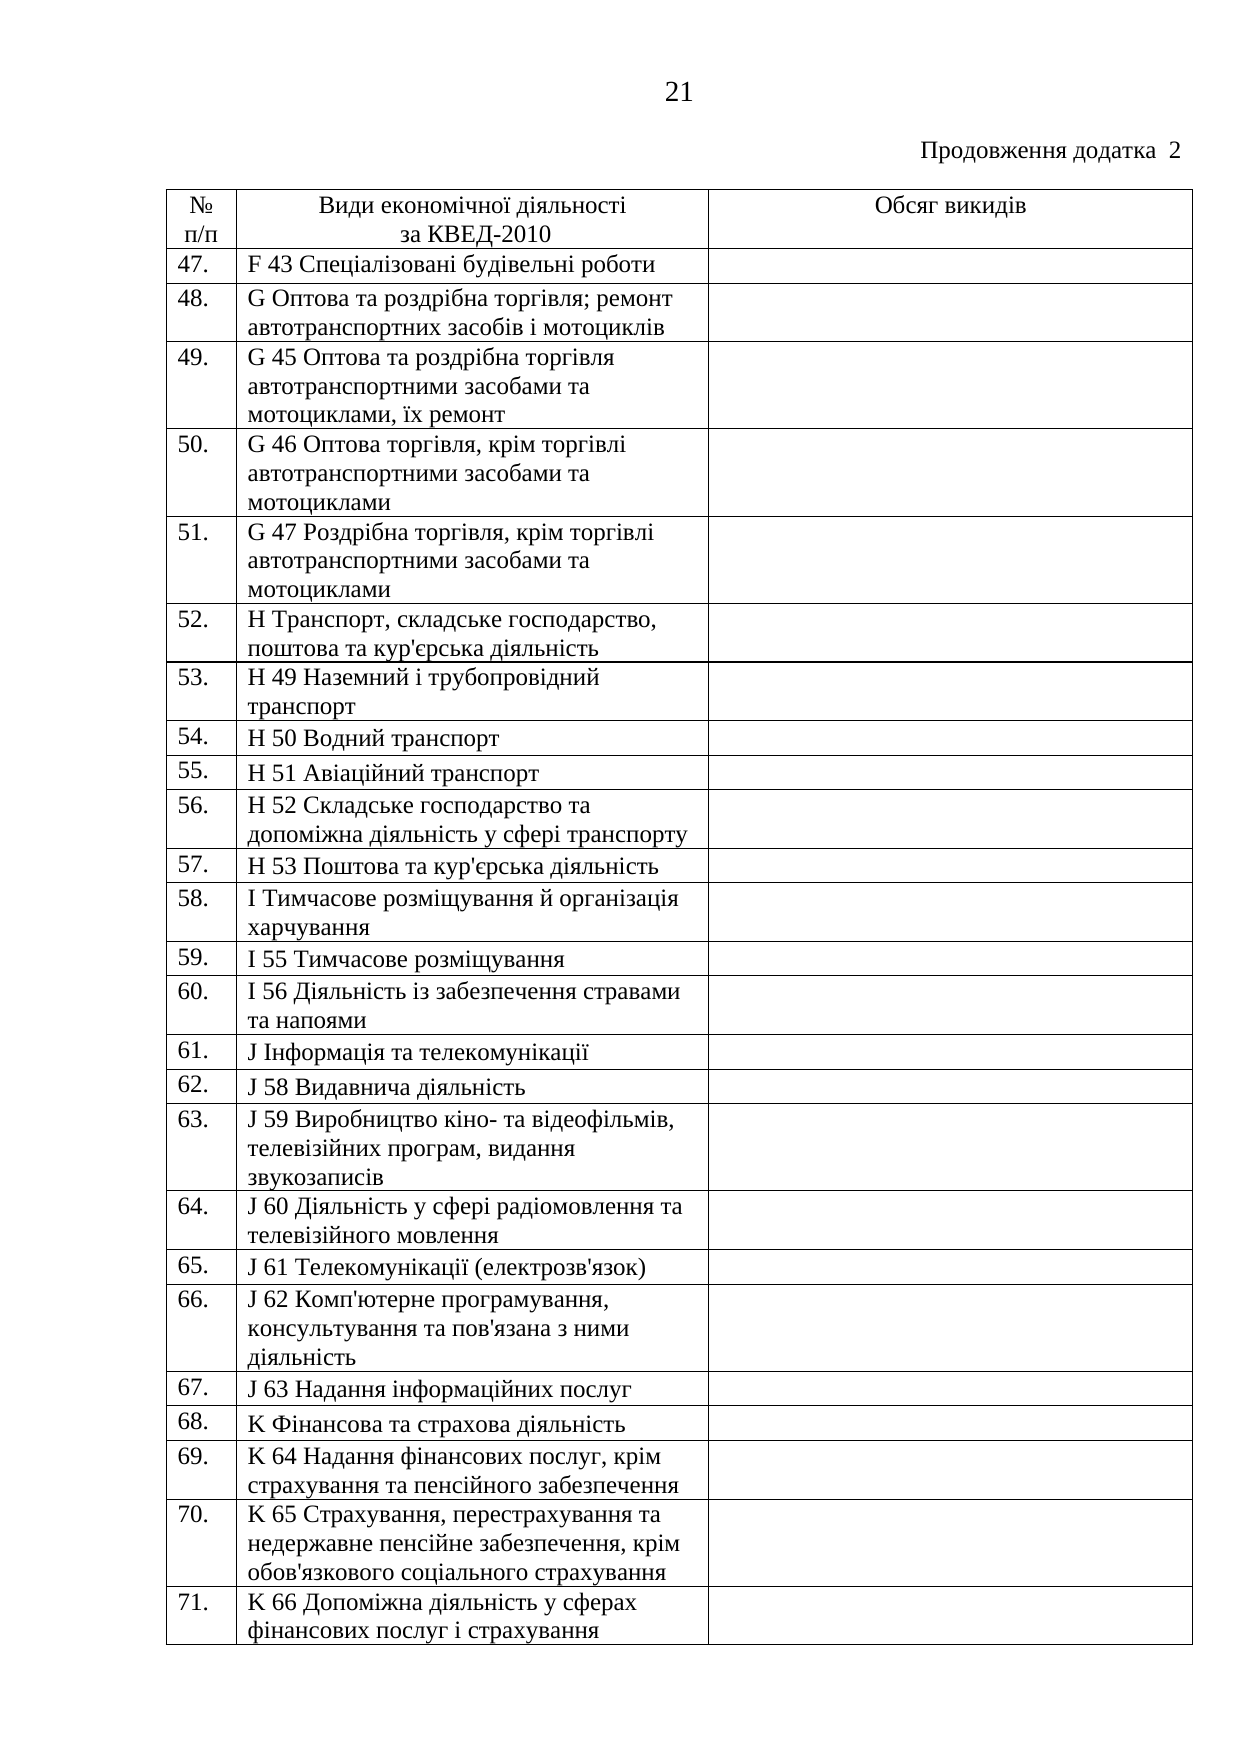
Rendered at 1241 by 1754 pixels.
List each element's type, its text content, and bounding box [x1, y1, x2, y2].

table_cell 65. [167, 1250, 236, 1283]
table_cell I 55 Тимчасове розміщування [237, 942, 708, 975]
table_cell 52. [167, 604, 236, 661]
table_cell [709, 849, 1192, 882]
table_cell [709, 429, 1192, 516]
table_cell K 65 Страхування, перестрахування та недержавне пенсійне забезпечення, крім обов'язкового соціального страхування [237, 1500, 708, 1586]
table_cell 69. [167, 1441, 236, 1498]
table_cell [709, 976, 1192, 1034]
table_cell 61. [167, 1035, 236, 1068]
table_cell [709, 790, 1192, 848]
table_cell [709, 756, 1192, 789]
table_cell G 45 Оптова та роздрібна торгівля автотранспортними засобами та мотоциклами, їх ремонт [237, 342, 708, 428]
table_cell G 47 Роздрібна торгівля, крім торгівлі автотранспортними засобами та мотоциклами [237, 517, 708, 603]
table_cell J 61 Телекомунікації (електрозв'язок) [237, 1250, 708, 1283]
table_cell [709, 1406, 1192, 1440]
table_header № п/п [167, 190, 236, 248]
table_cell [709, 1070, 1192, 1103]
text Продовження додатка 2 [177, 135, 1181, 164]
table_cell K 64 Надання фінансових послуг, крім страхування та пенсійного забезпечення [237, 1441, 708, 1498]
table_cell 63. [167, 1104, 236, 1190]
table_cell [709, 604, 1192, 661]
table_cell [709, 1500, 1192, 1586]
table_cell [709, 517, 1192, 603]
table_cell I 56 Діяльність із забезпечення стравами та напоями [237, 976, 708, 1034]
table_cell J 58 Видавнича діяльність [237, 1070, 708, 1103]
table_header Види економічної діяльності за КВЕД-2010 [237, 190, 708, 248]
table_cell [709, 1285, 1192, 1371]
table_cell 50. [167, 429, 236, 516]
table_cell [709, 1191, 1192, 1249]
table_cell [709, 342, 1192, 428]
table_cell K Фінансова та страхова діяльність [237, 1406, 708, 1440]
table_cell [709, 1372, 1192, 1405]
table_cell [709, 883, 1192, 941]
table_cell [709, 284, 1192, 341]
table_cell K 66 Допоміжна діяльність у сферах фінансових послуг і страхування [237, 1587, 708, 1644]
table_cell 59. [167, 942, 236, 975]
table_cell 48. [167, 284, 236, 341]
table_cell 60. [167, 976, 236, 1034]
table_cell J 60 Діяльність у сфері радіомовлення та телевізійного мовлення [237, 1191, 708, 1249]
table_cell [709, 942, 1192, 975]
table_cell J Інформація та телекомунікації [237, 1035, 708, 1068]
table_cell G 46 Оптова торгівля, крім торгівлі автотранспортними засобами та мотоциклами [237, 429, 708, 516]
table_cell I Тимчасове розміщування й організація харчування [237, 883, 708, 941]
table_cell H 49 Наземний і трубопровідний транспорт [237, 663, 708, 720]
table_cell 58. [167, 883, 236, 941]
table_cell 62. [167, 1070, 236, 1103]
table_cell H 53 Поштова та кур'єрська діяльність [237, 849, 708, 882]
table_cell [709, 1250, 1192, 1283]
table_cell 67. [167, 1372, 236, 1405]
table_cell 66. [167, 1285, 236, 1371]
table_cell 49. [167, 342, 236, 428]
table_cell H 50 Водний транспорт [237, 721, 708, 754]
table_cell J 62 Комп'ютерне програмування, консультування та пов'язана з ними діяльність [237, 1285, 708, 1371]
table_cell [709, 1441, 1192, 1498]
table_cell 54. [167, 721, 236, 754]
table_cell 55. [167, 756, 236, 789]
table_cell H 51 Авіаційний транспорт [237, 756, 708, 789]
table_cell F 43 Спеціалізовані будівельні роботи [237, 249, 708, 282]
table_cell 68. [167, 1406, 236, 1440]
table_cell [709, 721, 1192, 754]
table_cell H Транспорт, складське господарство, поштова та кур'єрська діяльність [237, 604, 708, 661]
table_cell 57. [167, 849, 236, 882]
table_cell J 59 Виробництво кіно- та відеофільмів, телевізійних програм, видання звукозаписів [237, 1104, 708, 1190]
table_cell [709, 249, 1192, 282]
table_cell 56. [167, 790, 236, 848]
table_cell 70. [167, 1500, 236, 1586]
table_cell 64. [167, 1191, 236, 1249]
table_cell 71. [167, 1587, 236, 1644]
table_cell [709, 1104, 1192, 1190]
table_cell 51. [167, 517, 236, 603]
table_cell 47. [167, 249, 236, 282]
table_cell [709, 1035, 1192, 1068]
table_header Обсяг викидів [709, 190, 1192, 248]
table_cell 53. [167, 663, 236, 720]
table_cell J 63 Надання інформаційних послуг [237, 1372, 708, 1405]
table_cell H 52 Складське господарство та допоміжна діяльність у сфері транспорту [237, 790, 708, 848]
table_cell G Оптова та роздрібна торгівля; ремонт автотранспортних засобів і мотоциклів [237, 284, 708, 341]
table_cell [709, 1587, 1192, 1644]
table_cell [709, 663, 1192, 720]
